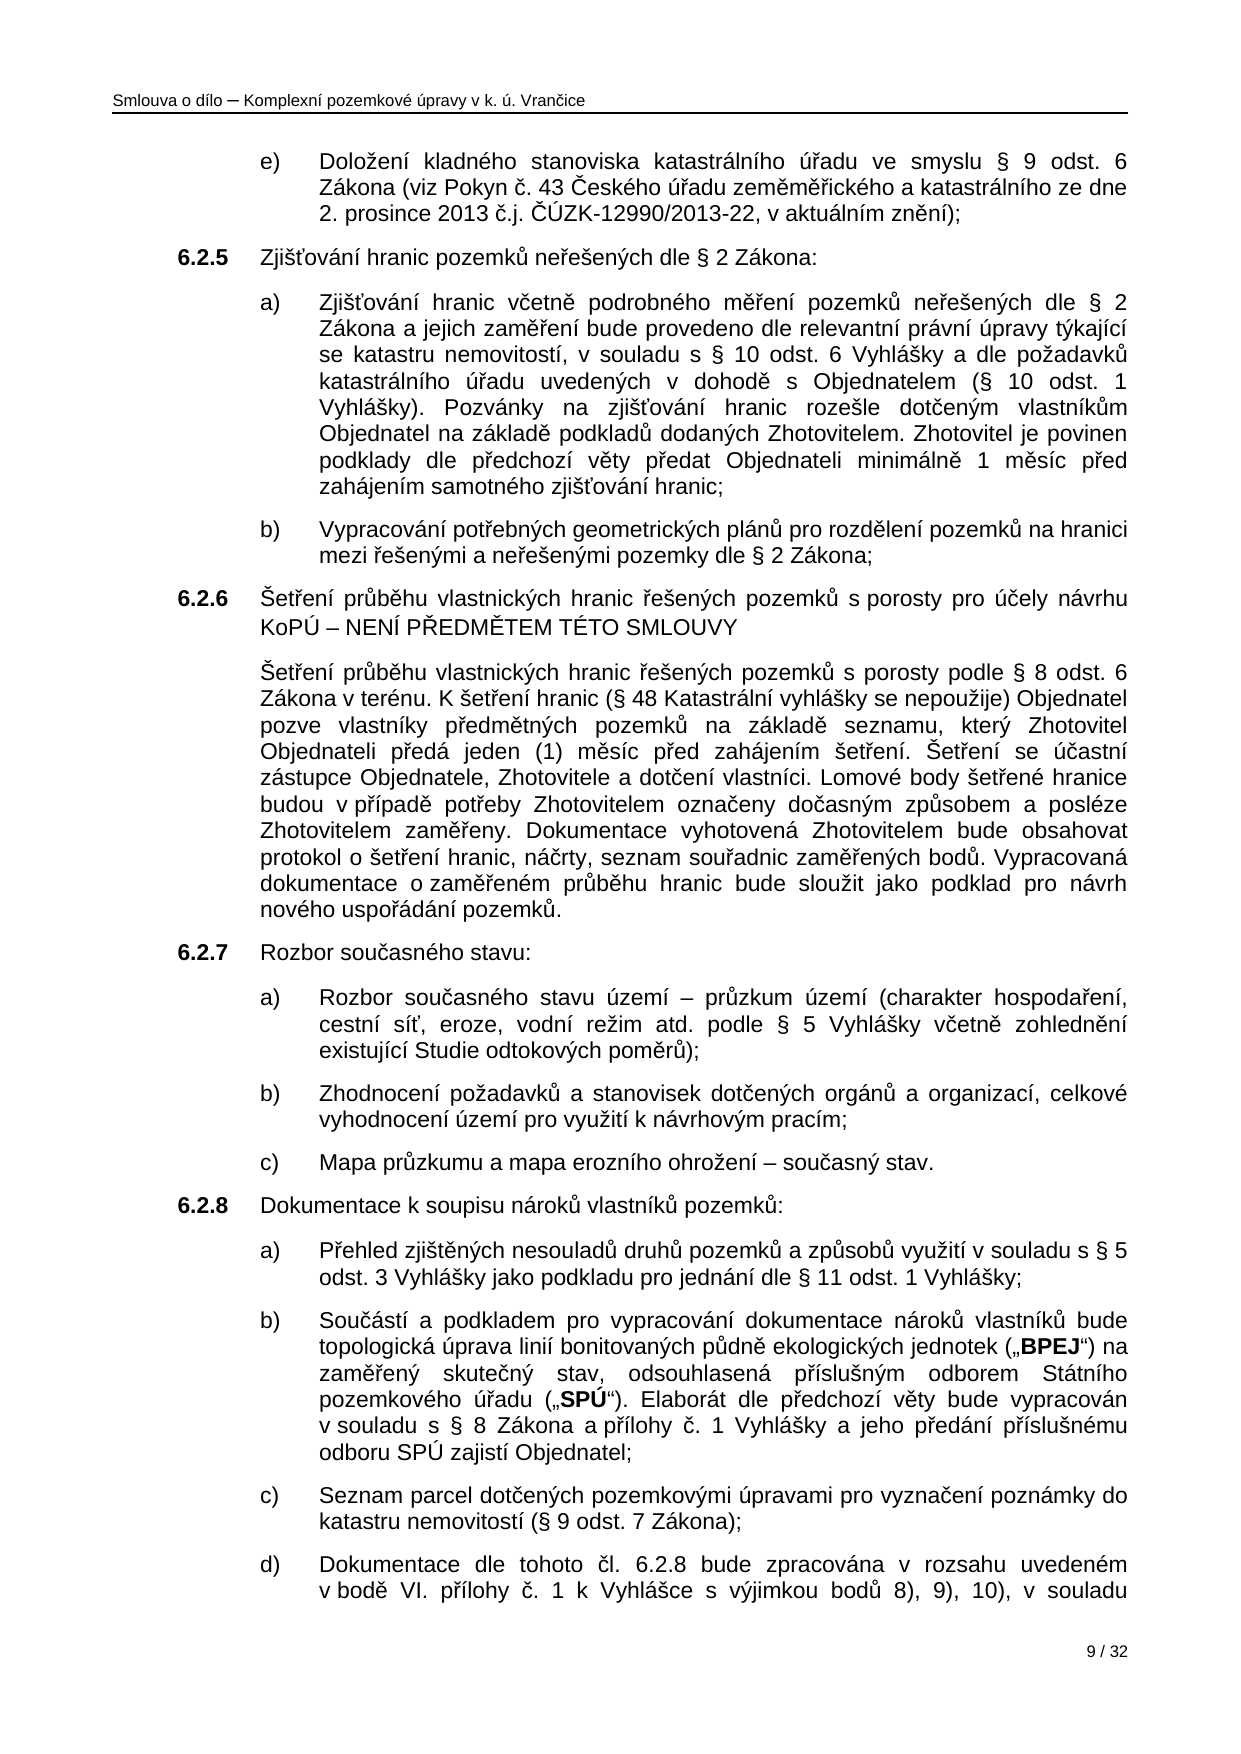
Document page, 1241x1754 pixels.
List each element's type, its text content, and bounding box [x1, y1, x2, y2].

list Seznam parcel dotčených pozemkovými úpravami pro vyznačení poznámky do katastru nemovitostí (§ 9 odst. 7 Zákona); [260, 1482, 1128, 1534]
list Přehled zjištěných nesouladů druhů pozemků a způsobů využití v souladu s § 5 odst. 3 Vyhlášky jako podkladu pro jednání dle § 11 odst. 1 Vyhlášky; [260, 1237, 1128, 1290]
list Šetření průběhu vlastnických hranic řešených pozemků s porosty podle § 8 odst. 6 Zákona v terénu. K šetření hranic (§ 48 Katastrální vyhlášky se nepoužije) Objednatel pozve vlastníky předmětných pozemků na základě seznamu, který Zhotovitel Objednateli předá jeden (1) měsíc před zahájením šetření. Šetření se účastní zástupce Objednatele, Zhotovitele a dotčení vlastníci. Lomové body šetřené hranice budou v případě potřeby Zhotovitelem označeny dočasným způsobem a posléze Zhotovitelem zaměřeny. Dokumentace vyhotovená Zhotovitelem bude obsahovat protokol o šetření hranic, náčrty, seznam souřadnic zaměřených bodů. Vypracovaná dokumentace o zaměřeném průběhu hranic bude sloužit jako podklad pro návrh nového uspořádání pozemků. [260, 659, 1128, 922]
text Rozbor současného stavu: [177, 939, 1128, 966]
text Zjišťování hranic pozemků neřešených dle § 2 Zákona: [177, 243, 1128, 270]
list Rozbor současného stavu území – průzkum území (charakter hospodaření, cestní síť, eroze, vodní režim atd. podle § 5 Vyhlášky včetně zohlednění existující Studie odtokových poměrů); [260, 984, 1128, 1063]
list Součástí a podkladem pro vypracování dokumentace nároků vlastníků bude topologická úprava linií bonitovaných půdně ekologických jednotek („BPEJ“) na zaměřený skutečný stav, odsouhlasená příslušným odborem Státního pozemkového úřadu („SPÚ“). Elaborát dle předchozí věty bude vypracován v souladu s § 8 Zákona a přílohy č. 1 Vyhlášky a jeho předání příslušnému odboru SPÚ zajistí Objednatel; [260, 1307, 1128, 1465]
text Šetření průběhu vlastnických hranic řešených pozemků s porosty pro účely návrhu KoPÚ – NENÍ PŘEDMĚTEM TÉTO SMLOUVY [177, 585, 1128, 640]
list Zjišťování hranic včetně podrobného měření pozemků neřešených dle § 2 Zákona a jejich zaměření bude provedeno dle relevantní právní úpravy týkající se katastru nemovitostí, v souladu s § 10 odst. 6 Vyhlášky a dle požadavků katastrálního úřadu uvedených v dohodě s Objednatelem (§ 10 odst. 1 Vyhlášky). Pozvánky na zjišťování hranic rozešle dotčeným vlastníkům Objednatel na základě podkladů dodaných Zhotovitelem. Zhotovitel je povinen podklady dle předchozí věty předat Objednateli minimálně 1 měsíc před zahájením samotného zjišťování hranic; [260, 288, 1128, 499]
list Zhodnocení požadavků a stanovisek dotčených orgánů a organizací, celkové vyhodnocení území pro využití k návrhovým pracím; [260, 1080, 1128, 1133]
list Vypracování potřebných geometrických plánů pro rozdělení pozemků na hranici mezi řešenými a neřešenými pozemky dle § 2 Zákona; [260, 516, 1128, 569]
list Mapa průzkumu a mapa erozního ohrožení – současný stav. [260, 1149, 1128, 1176]
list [260, 1551, 1128, 1604]
list Doložení kladného stanoviska katastrálního úřadu ve smyslu § 9 odst. 6 Zákona (viz Pokyn č. 43 Českého úřadu zeměměřického a katastrálního ze dne 2. prosince 2013 č.j. ČÚZK-12990/2013-22, v aktuálním znění); [260, 148, 1128, 227]
text Dokumentace k soupisu nároků vlastníků pozemků: [177, 1192, 1128, 1219]
